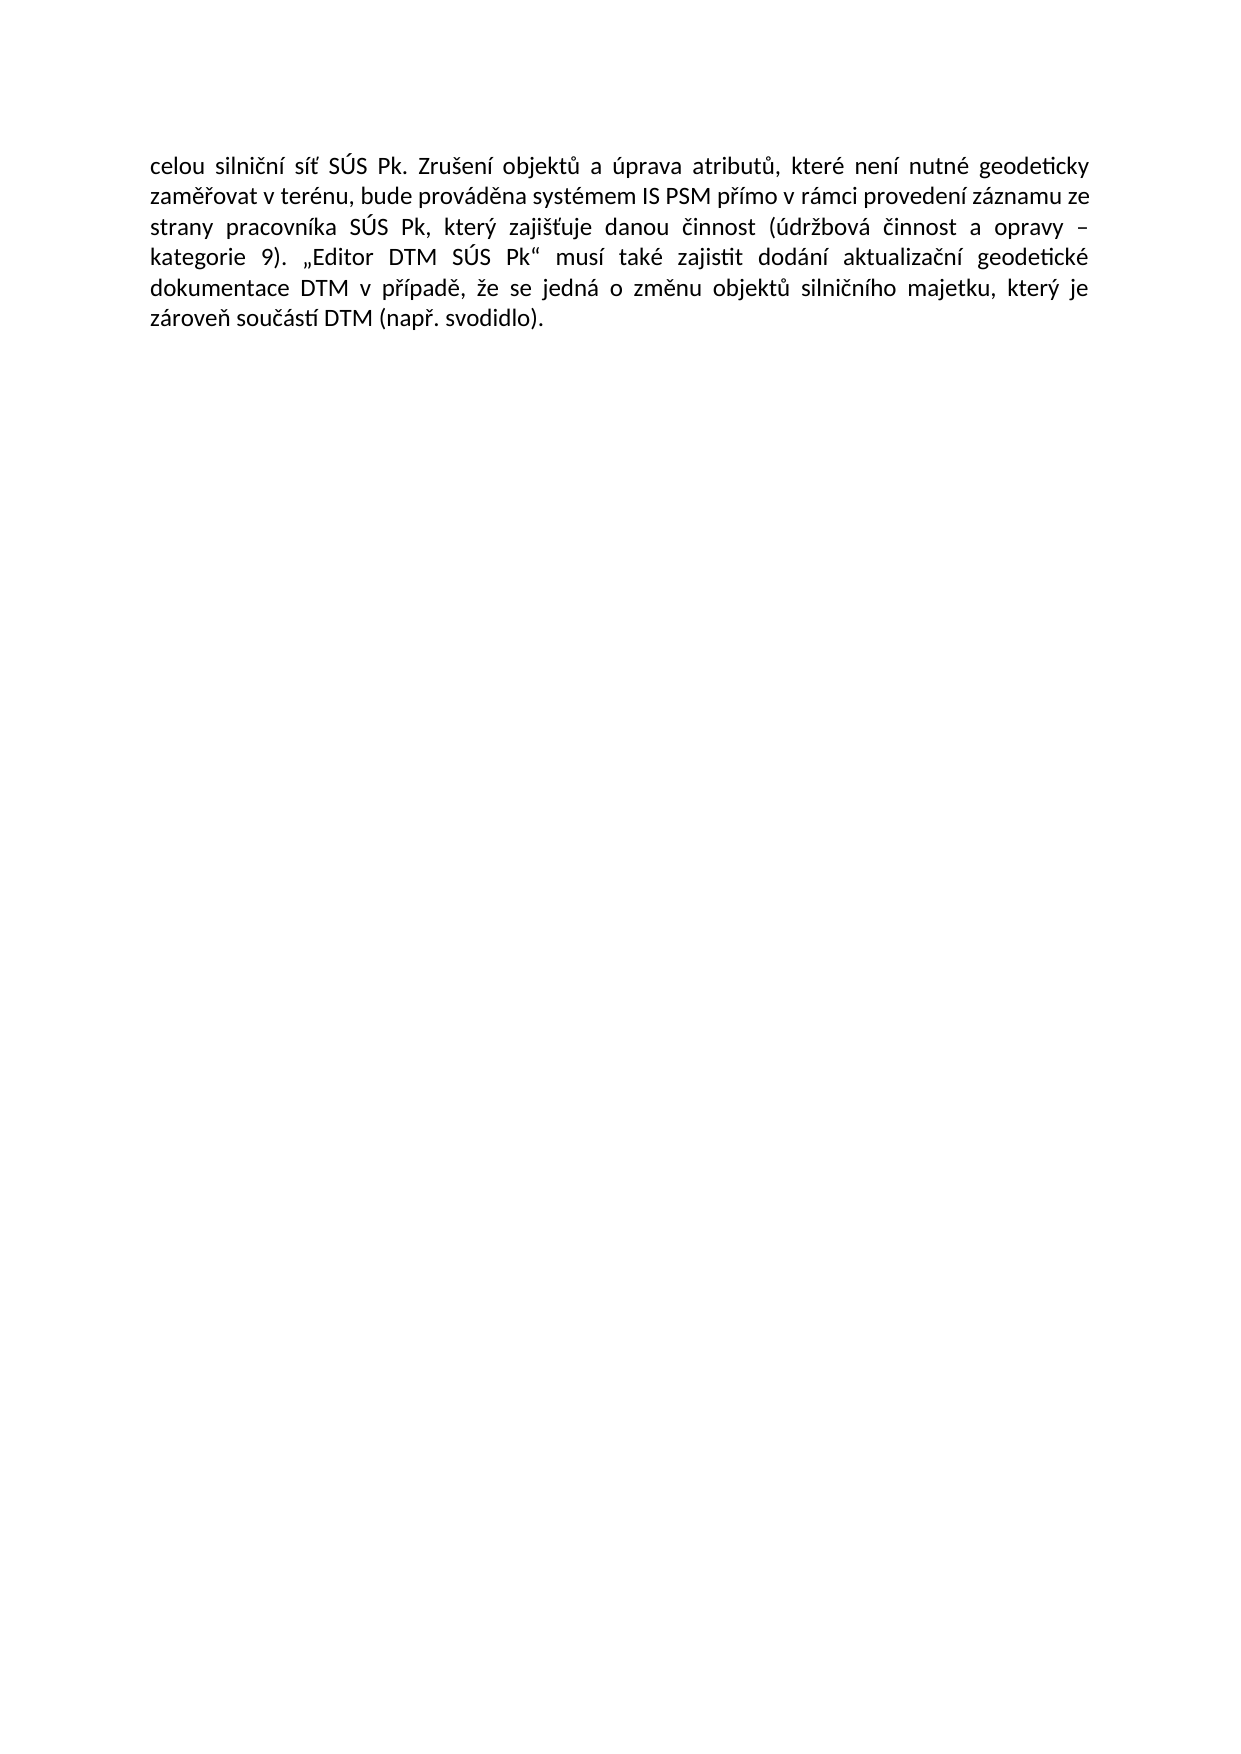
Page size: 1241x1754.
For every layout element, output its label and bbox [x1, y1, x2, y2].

text [150, 150, 1090, 333]
